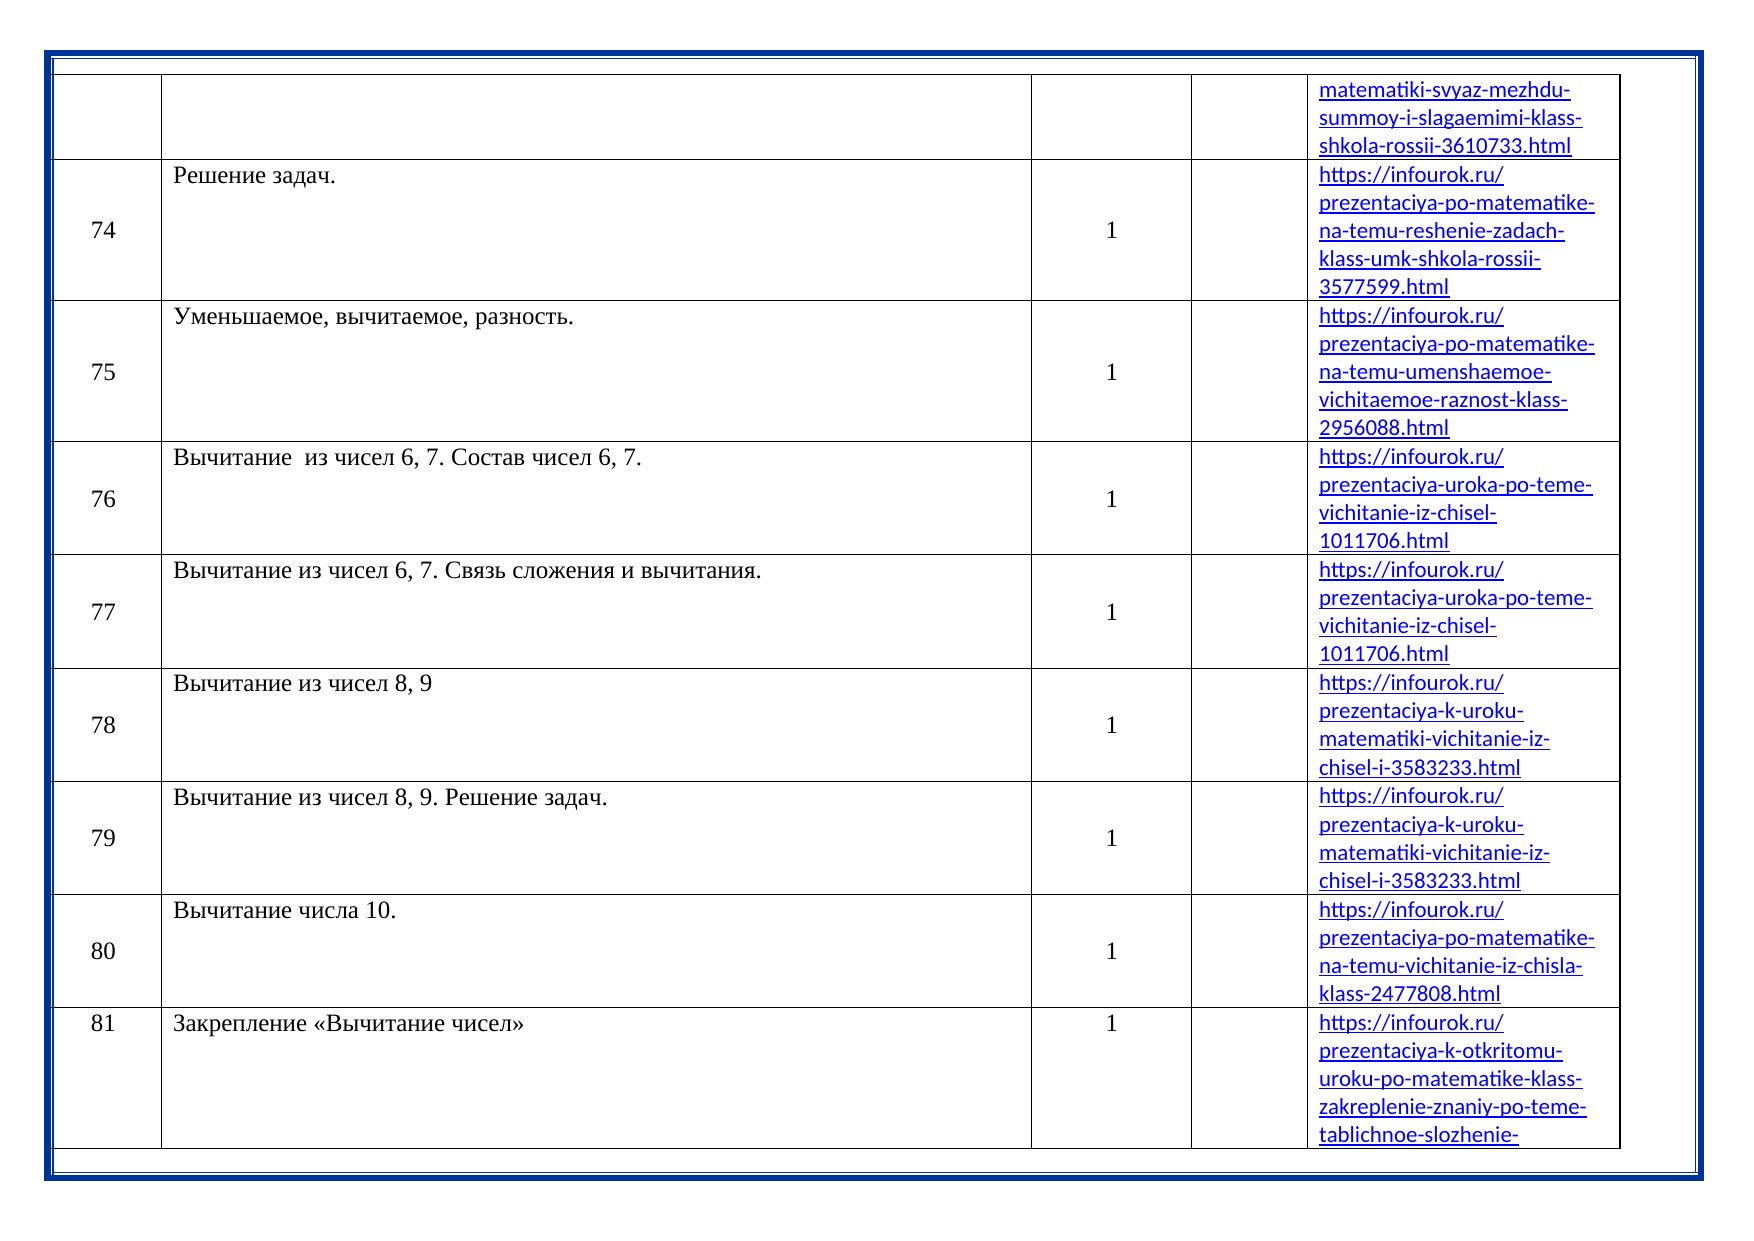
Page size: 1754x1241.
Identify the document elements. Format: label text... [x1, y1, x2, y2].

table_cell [162, 1008, 1031, 1148]
table_cell Вычитание из чисел 6, 7. Связь сложения и вычитания. [162, 555, 1031, 667]
table_cell [1192, 895, 1307, 1007]
table_cell [1192, 160, 1307, 300]
table_cell Вычитание из чисел 6, 7. Состав чисел 6, 7. [162, 442, 1031, 554]
table_cell https://infourok.ru/prezentaciya-k-uroku-matematiki-vichitanie-iz-chisel-i-3583233.html [1308, 669, 1619, 781]
table_cell [1192, 75, 1307, 159]
table_cell 73 [54, 75, 161, 159]
table_cell https://infourok.ru/prezentaciya-po-matematike-na-temu-umenshaemoe-vichitaemoe-raznost-klass-2956088.html [1308, 301, 1619, 441]
table_cell https://infourok.ru/prezentaciya-k-uroku-matematiki-vichitanie-iz-chisel-i-3583233.html [1308, 782, 1619, 894]
table_cell Вычитание из чисел 8, 9 [162, 669, 1031, 781]
table_cell [1192, 442, 1307, 554]
table_cell 78 [54, 669, 161, 781]
table_cell [1192, 669, 1307, 781]
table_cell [1308, 1008, 1619, 1148]
table_cell https://infourok.ru/prezentaciya-po-matematike-na-temu-reshenie-zadach-klass-umk-shkola-rossii-3577599.html [1308, 160, 1619, 300]
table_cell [1308, 75, 1619, 159]
table_cell https://infourok.ru/prezentaciya-uroka-po-teme-vichitanie-iz-chisel-1011706.html [1308, 555, 1619, 667]
table_cell 79 [54, 782, 161, 894]
table_cell 1 [1032, 442, 1191, 554]
table_cell Вычитание из чисел 8, 9. Решение задач. [162, 782, 1031, 894]
table_cell [1192, 555, 1307, 667]
table_cell 1 [1032, 669, 1191, 781]
table_cell 74 [54, 160, 161, 300]
table_cell 1 [1032, 1008, 1191, 1148]
table_cell 1 [1032, 782, 1191, 894]
table_cell [1192, 782, 1307, 894]
table_cell Решение задач. [162, 160, 1031, 300]
table_cell 77 [54, 555, 161, 667]
table_cell [1192, 301, 1307, 441]
table_cell https://infourok.ru/prezentaciya-po-matematike-na-temu-vichitanie-iz-chisla-klass-2477808.html [1308, 895, 1619, 1007]
table_cell 1 [1032, 75, 1191, 159]
table_cell 1 [1032, 160, 1191, 300]
table_cell 1 [1032, 555, 1191, 667]
table_cell 76 [54, 442, 161, 554]
table_cell 75 [54, 301, 161, 441]
table_cell Вычитание числа 10. [162, 895, 1031, 1007]
table_cell Уменьшаемое, вычитаемое, разность. [162, 301, 1031, 441]
table_cell 1 [1032, 301, 1191, 441]
table_cell [1192, 1008, 1307, 1148]
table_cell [162, 75, 1031, 159]
table_cell 80 [54, 895, 161, 1007]
table_cell 1 [1032, 895, 1191, 1007]
table_cell 81 [54, 1008, 161, 1148]
table_cell https://infourok.ru/prezentaciya-uroka-po-teme-vichitanie-iz-chisel-1011706.html [1308, 442, 1619, 554]
